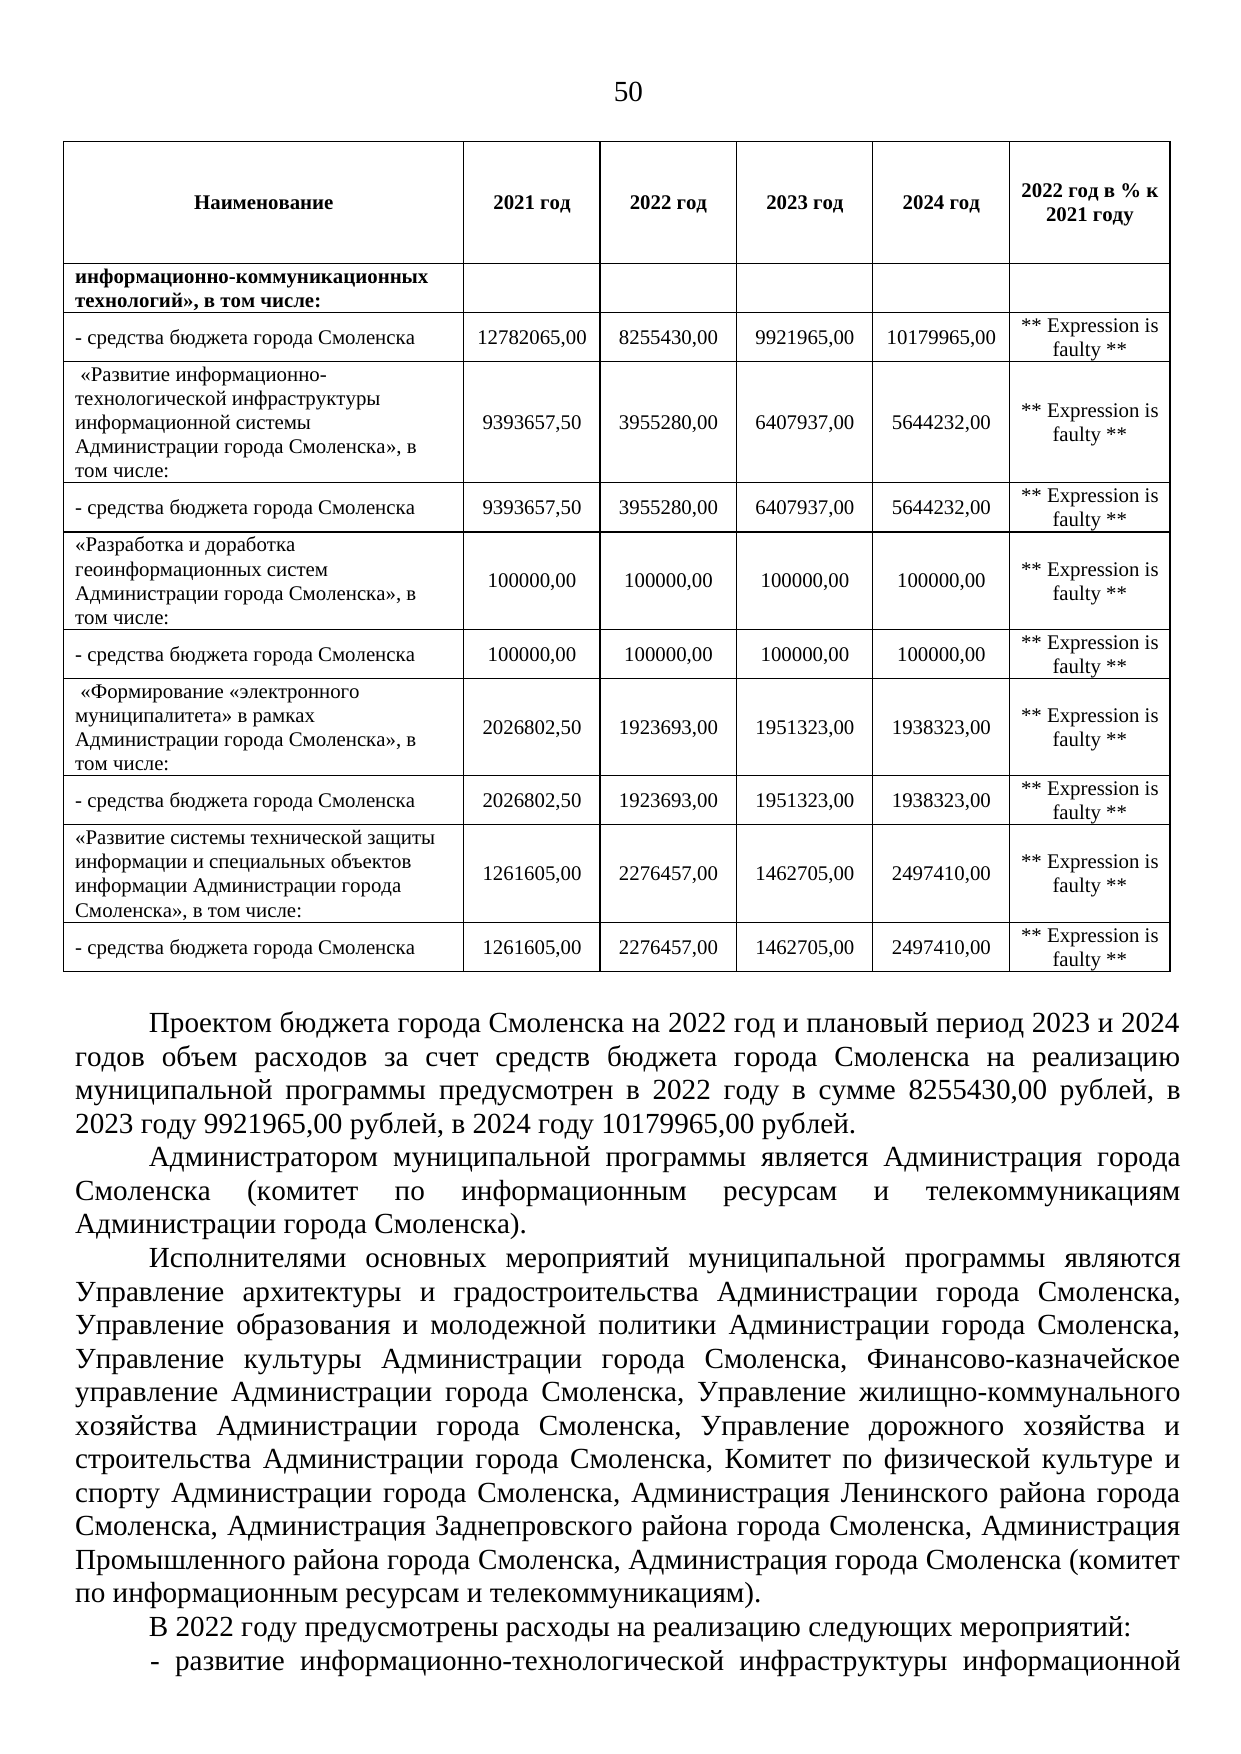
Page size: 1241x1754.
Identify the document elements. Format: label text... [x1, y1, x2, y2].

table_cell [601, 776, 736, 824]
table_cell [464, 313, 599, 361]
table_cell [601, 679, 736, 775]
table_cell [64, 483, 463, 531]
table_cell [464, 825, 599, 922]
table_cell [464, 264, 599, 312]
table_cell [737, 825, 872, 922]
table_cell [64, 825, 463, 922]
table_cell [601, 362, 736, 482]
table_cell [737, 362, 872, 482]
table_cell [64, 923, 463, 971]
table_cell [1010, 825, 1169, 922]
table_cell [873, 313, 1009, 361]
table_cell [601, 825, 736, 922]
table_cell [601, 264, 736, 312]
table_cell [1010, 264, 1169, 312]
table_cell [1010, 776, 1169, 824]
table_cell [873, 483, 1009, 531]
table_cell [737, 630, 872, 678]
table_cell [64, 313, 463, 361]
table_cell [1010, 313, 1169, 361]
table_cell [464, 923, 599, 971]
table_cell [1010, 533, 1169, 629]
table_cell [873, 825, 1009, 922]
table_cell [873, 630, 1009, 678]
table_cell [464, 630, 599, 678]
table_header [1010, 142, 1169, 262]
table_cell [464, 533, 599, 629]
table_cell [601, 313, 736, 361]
text Администратором муниципальной программы является Администрация города Смоленска (комитет по информационным ресурсам и телекоммуникациям Администрации города Смоленска). [75, 1139, 1181, 1240]
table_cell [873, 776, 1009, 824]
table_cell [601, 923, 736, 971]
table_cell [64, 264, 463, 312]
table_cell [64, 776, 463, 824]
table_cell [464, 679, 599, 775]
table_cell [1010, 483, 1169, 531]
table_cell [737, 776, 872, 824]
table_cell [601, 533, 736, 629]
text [75, 1643, 1181, 1676]
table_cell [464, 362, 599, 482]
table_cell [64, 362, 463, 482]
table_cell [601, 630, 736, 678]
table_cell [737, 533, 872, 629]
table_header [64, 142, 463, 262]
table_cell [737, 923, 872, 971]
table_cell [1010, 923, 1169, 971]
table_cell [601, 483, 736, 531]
text Исполнителями основных мероприятий муниципальной программы являются Управление архитектуры и градостроительства Администрации города Смоленска, Управление образования и молодежной политики Администрации города Смоленска, Управление культуры Администрации города Смоленска, Финансово-казначейское управление Администрации города Смоленска, Управление жилищно-коммунального хозяйства Администрации города Смоленска, Управление дорожного хозяйства и строительства Администрации города Смоленска, Комитет по физической культуре и спорту Администрации города Смоленска, Администрация Ленинского района города Смоленска, Администрация Заднепровского района города Смоленска, Администрация Промышленного района города Смоленска, Администрация города Смоленска (комитет по информационным ресурсам и телекоммуникациям). [75, 1240, 1181, 1609]
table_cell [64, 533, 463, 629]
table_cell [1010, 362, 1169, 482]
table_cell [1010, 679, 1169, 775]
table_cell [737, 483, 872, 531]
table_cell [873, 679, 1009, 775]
text Проектом бюджета города Смоленска на 2022 год и плановый период 2023 и 2024 годов объем расходов за счет средств бюджета города Смоленска на реализацию муниципальной программы предусмотрен в 2022 году в сумме 8255430,00 рублей, в 2023 году 9921965,00 рублей, в 2024 году 10179965,00 рублей. [75, 1005, 1181, 1139]
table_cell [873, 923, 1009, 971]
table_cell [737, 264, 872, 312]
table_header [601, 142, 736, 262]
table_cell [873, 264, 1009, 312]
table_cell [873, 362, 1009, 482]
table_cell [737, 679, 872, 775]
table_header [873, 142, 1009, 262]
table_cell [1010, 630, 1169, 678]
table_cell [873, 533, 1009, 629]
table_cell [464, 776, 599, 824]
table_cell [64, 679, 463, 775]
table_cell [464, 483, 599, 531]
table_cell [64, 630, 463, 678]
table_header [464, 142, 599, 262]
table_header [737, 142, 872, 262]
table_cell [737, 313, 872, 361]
text В 2022 году предусмотрены расходы на реализацию следующих мероприятий: [75, 1609, 1181, 1643]
